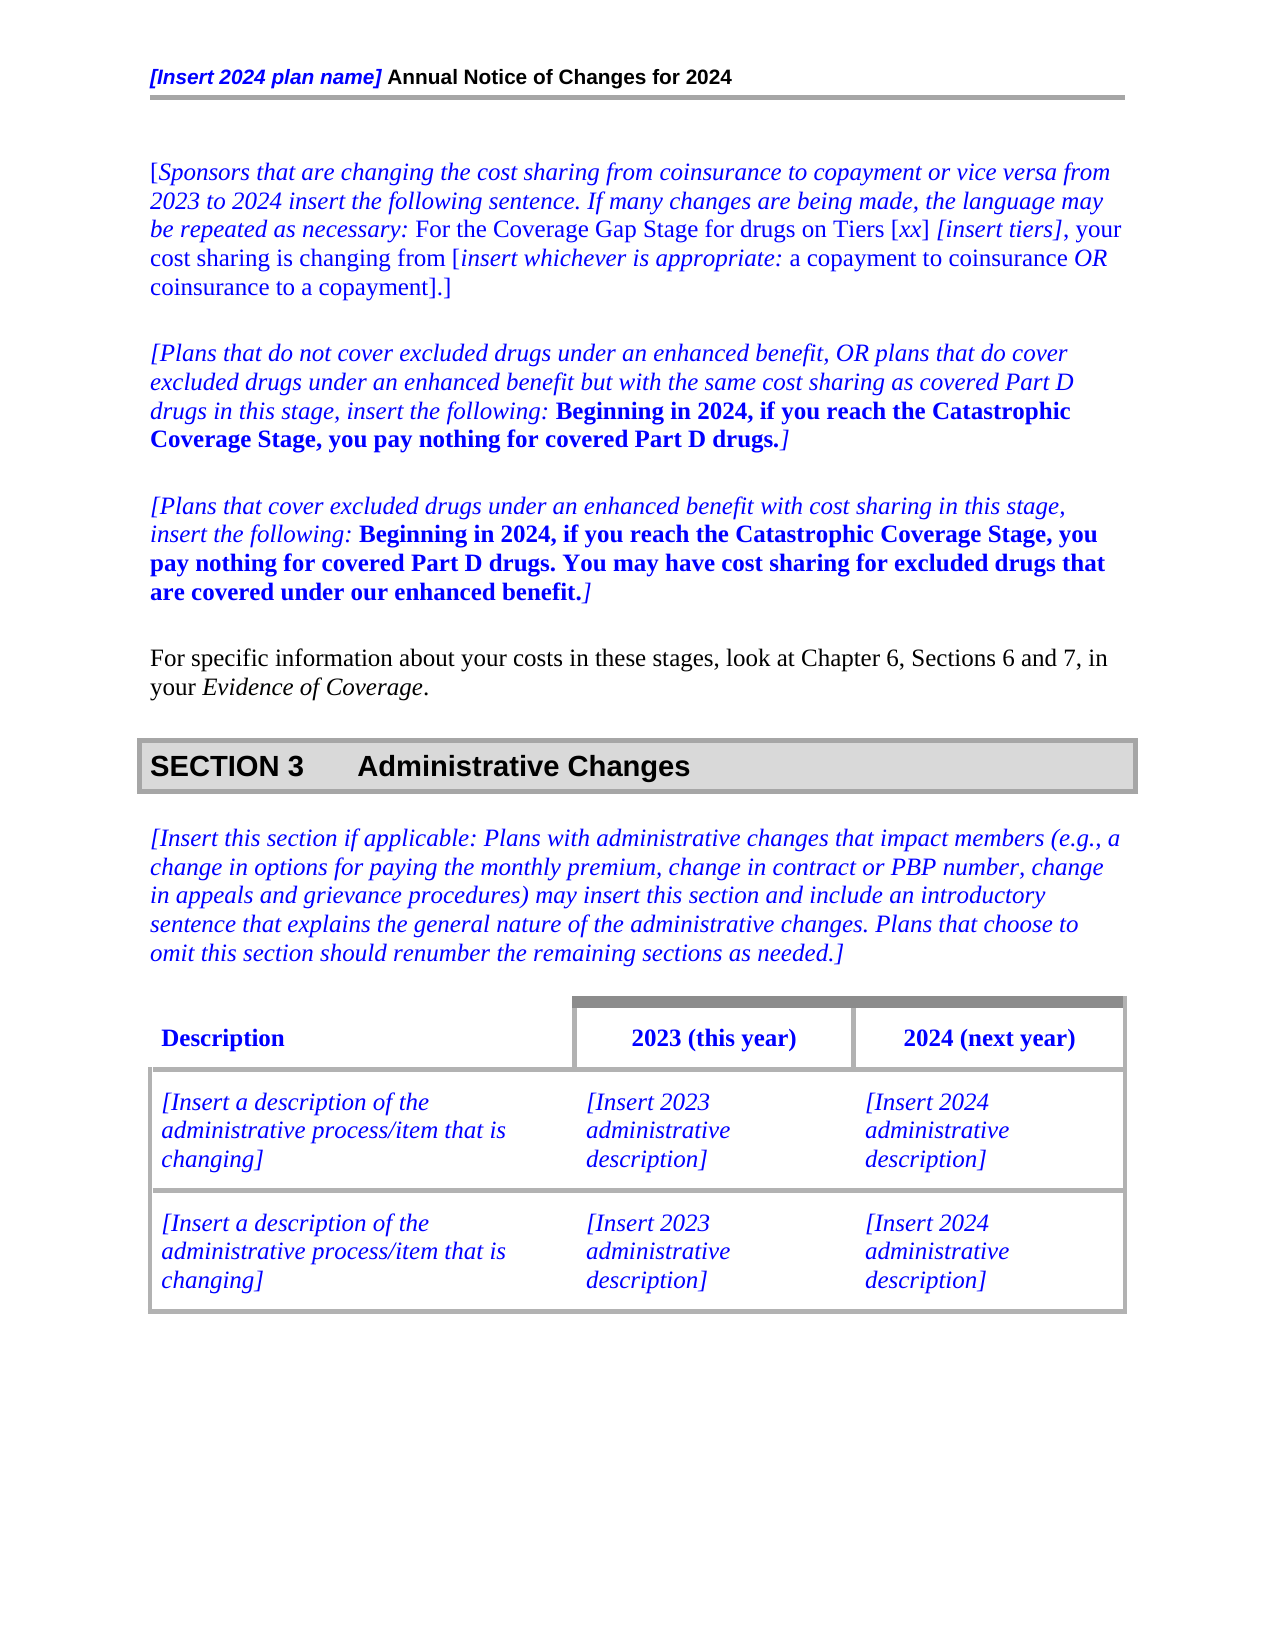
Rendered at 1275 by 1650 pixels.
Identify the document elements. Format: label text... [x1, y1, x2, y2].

table_cell [Insert 2024 administrative description] [854, 1193, 1123, 1309]
table_cell [Insert 2024 administrative description] [854, 1072, 1123, 1188]
table_cell [Insert a description of the administrative process/item that is changing] [152, 1068, 574, 1188]
text [Plans that cover excluded drugs under an enhanced benefit with cost sharing in this stage, insert the following: Beginning in 2024, if you reach the Catastrophic Coverage Stage, you pay nothing for covered Part D drugs. You may have cost sharing for excluded drugs that are covered under our enhanced benefit.] [150, 491, 1125, 606]
table_header 2023 (this year) [577, 1008, 851, 1067]
table_header 2024 (next year) [856, 1008, 1123, 1067]
table_cell [Insert a description of the administrative process/item that is changing] [152, 1189, 574, 1309]
subtitle SECTION 3 Administrative Changes [142, 743, 1133, 789]
text [Plans that do not cover excluded drugs under an enhanced benefit, OR plans that do cover excluded drugs under an enhanced benefit but with the same cost sharing as covered Part D drugs in this stage, insert the following: Beginning in 2024, if you reach the Catastrophic Coverage Stage, you pay nothing for covered Part D drugs.] [150, 338, 1125, 453]
table_cell [Insert 2023 administrative description] [575, 1193, 853, 1309]
text [Sponsors that are changing the cost sharing from coinsurance to copayment or vice versa from 2023 to 2024 insert the following sentence. If many changes are being made, the language may be repeated as necessary: For the Coverage Gap Stage for drugs on Tiers [xx] [insert tiers], your cost sharing is changing from [insert whichever is appropriate: a copayment to coinsurance OR coinsurance to a copayment].] [150, 157, 1125, 301]
table_cell [Insert 2023 administrative description] [575, 1072, 853, 1188]
text For specific information about your costs in these stages, look at Chapter 6, Sections 6 and 7, in your Evidence of Coverage. [150, 643, 1125, 701]
text [Insert this section if applicable: Plans with administrative changes that impact members (e.g., a change in options for paying the monthly premium, change in contract or PBP number, change in appeals and grievance procedures) may insert this section and include an introductory sentence that explains the general nature of the administrative changes. Plans that choose to omit this section should renumber the remaining sections as needed.] [150, 823, 1125, 967]
table_header Description [150, 996, 572, 1067]
